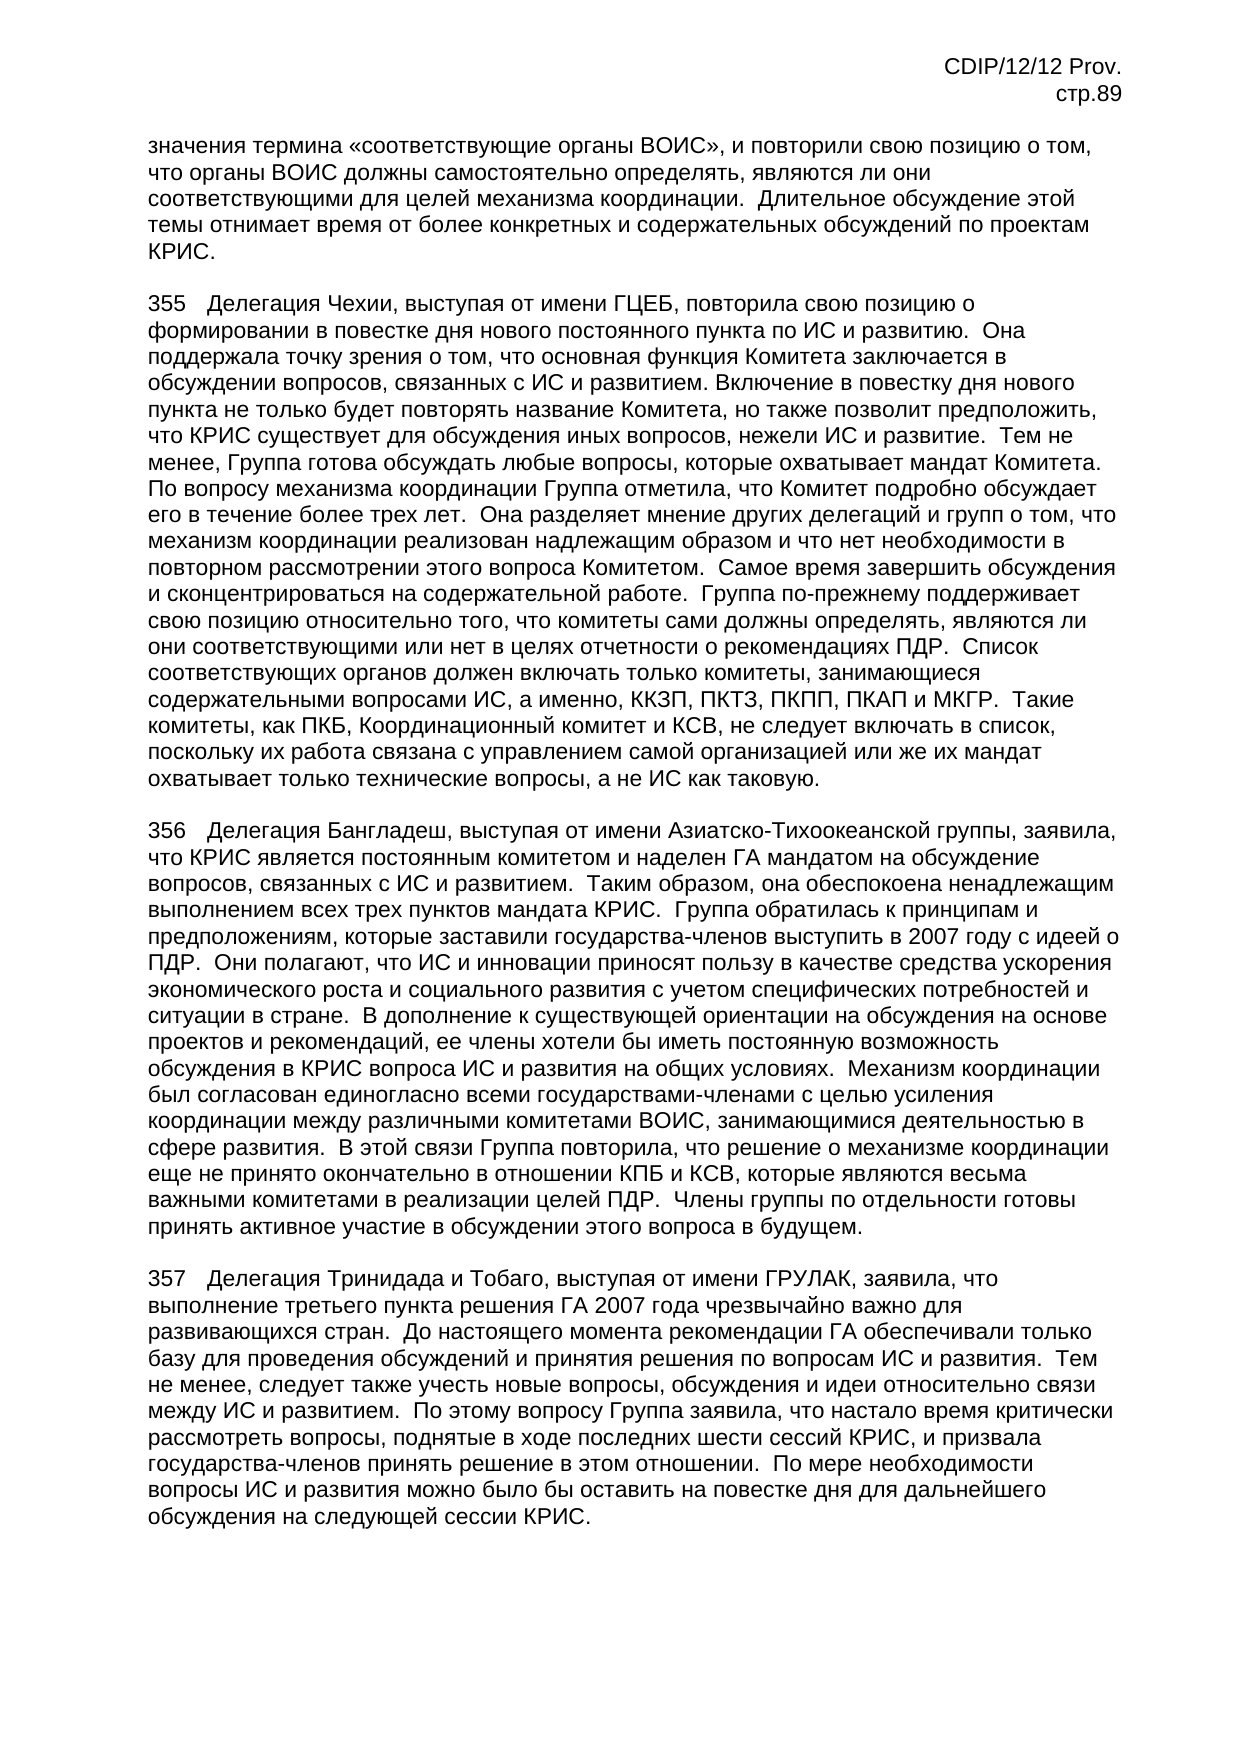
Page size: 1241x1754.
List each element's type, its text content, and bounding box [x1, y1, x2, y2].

text Делегация Бангладеш, выступая от имени Азиатско-Тихоокеанской группы, заявила, что КРИС является постоянным комитетом и наделен ГА мандатом на обсуждение вопросов, связанных с ИС и развитием. Таким образом, она обеспокоена ненадлежащим выполнением всех трех пунктов мандата КРИС. Группа обратилась к принципам и предположениям, которые заставили государства-членов выступить в 2007 году с идеей о ПДР. Они полагают, что ИС и инновации приносят пользу в качестве средства ускорения экономического роста и социального развития с учетом специфических потребностей и ситуации в стране. В дополнение к существующей ориентации на обсуждения на основе проектов и рекомендаций, ее члены хотели бы иметь постоянную возможность обсуждения в КРИС вопроса ИС и развития на общих условиях. Механизм координации был согласован единогласно всеми государствами-членами с целью усиления координации между различными комитетами ВОИС, занимающимися деятельностью в сфере развития. В этой связи Группа повторила, что решение о механизме координации еще не принято окончательно в отношении КПБ и КСВ, которые являются весьма важными комитетами в реализации целей ПДР. Члены группы по отдельности готовы принять активное участие в обсуждении этого вопроса в будущем. [148, 817, 1122, 1239]
text Делегация Чехии, выступая от имени ГЦЕБ, повторила свою позицию о формировании в повестке дня нового постоянного пункта по ИС и развитию. Она поддержала точку зрения о том, что основная функция Комитета заключается в обсуждении вопросов, связанных с ИС и развитием. Включение в повестку дня нового пункта не только будет повторять название Комитета, но также позволит предположить, что КРИС существует для обсуждения иных вопросов, нежели ИС и развитие. Тем не менее, Группа готова обсуждать любые вопросы, которые охватывает мандат Комитета. По вопросу механизма координации Группа отметила, что Комитет подробно обсуждает его в течение более трех лет. Она разделяет мнение других делегаций и групп о том, что механизм координации реализован надлежащим образом и что нет необходимости в повторном рассмотрении этого вопроса Комитетом. Самое время завершить обсуждения и сконцентрироваться на содержательной работе. Группа по-прежнему поддерживает свою позицию относительно того, что комитеты сами должны определять, являются ли они соответствующими или нет в целях отчетности о рекомендациях ПДР. Список соответствующих органов должен включать только комитеты, занимающиеся содержательными вопросами ИС, а именно, ККЗП, ПКТЗ, ПКПП, ПКАП и МКГР. Такие комитеты, как ПКБ, Координационный комитет и КСВ, не следует включать в список, поскольку их работа связана с управлением самой организацией или же их мандат охватывает только технические вопросы, а не ИС как таковую. [148, 290, 1122, 791]
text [148, 132, 1122, 264]
text Делегация Тринидада и Тобаго, выступая от имени ГРУЛАК, заявила, что выполнение третьего пункта решения ГА 2007 года чрезвычайно важно для развивающихся стран. До настоящего момента рекомендации ГА обеспечивали только базу для проведения обсуждений и принятия решения по вопросам ИС и развития. Тем не менее, следует также учесть новые вопросы, обсуждения и идеи относительно связи между ИС и развитием. По этому вопросу Группа заявила, что настало время критически рассмотреть вопросы, поднятые в ходе последних шести сессий КРИС, и призвала государства-членов принять решение в этом отношении. По мере необходимости вопросы ИС и развития можно было бы оставить на повестке дня для дальнейшего обсуждения на следующей сессии КРИС. [148, 1265, 1122, 1529]
